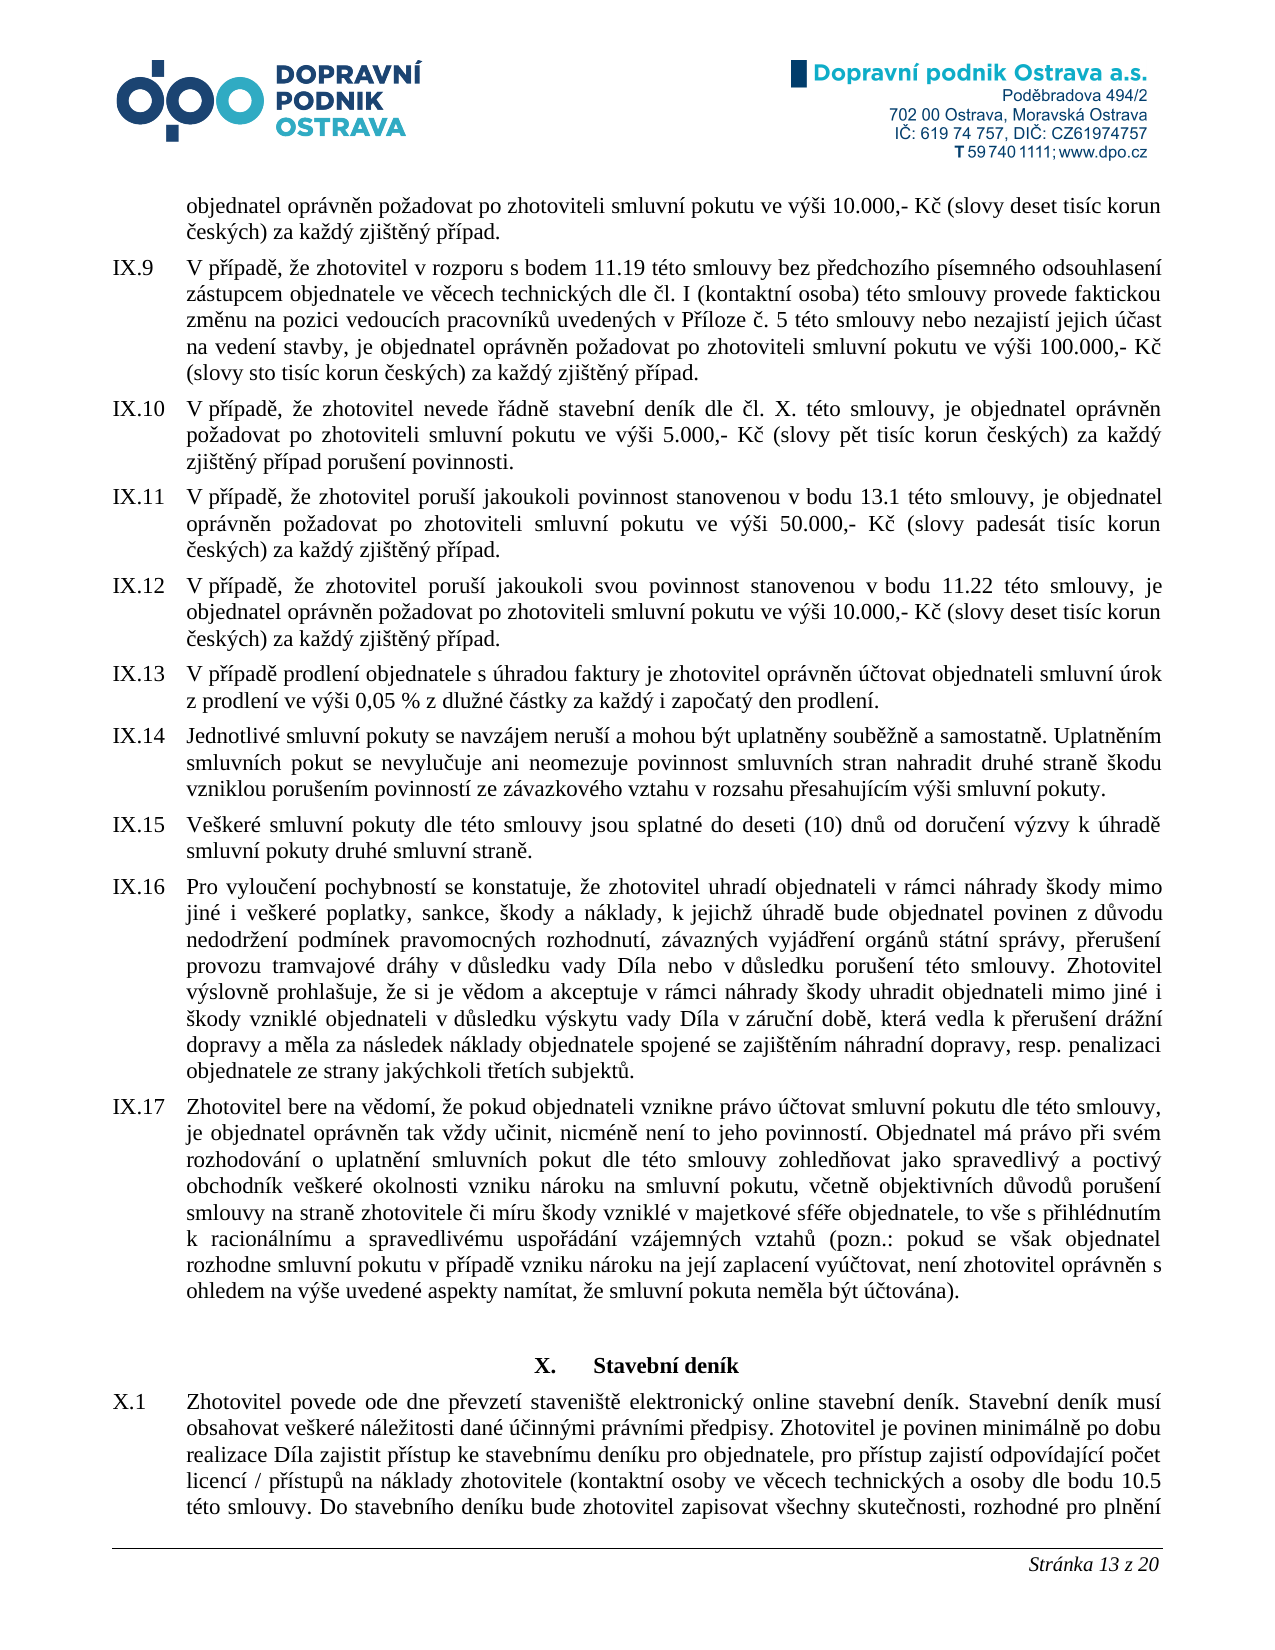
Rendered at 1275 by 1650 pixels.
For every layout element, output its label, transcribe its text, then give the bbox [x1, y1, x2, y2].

list Stavební deník [112, 1352, 1161, 1378]
list V případě, že zhotovitel poruší jakoukoli svou povinnost stanovenou v bodu 11.22 této smlouvy, je objednatel oprávněn požadovat po zhotoviteli smluvní pokutu ve výši 10.000,- Kč (slovy deset tisíc korun českých) za každý zjištěný případ. [112, 572, 1163, 651]
list V případě, že zhotovitel poruší jakoukoli povinnost stanovenou v bodu 13.1 této smlouvy, je objednatel oprávněn požadovat po zhotoviteli smluvní pokutu ve výši 50.000,- Kč (slovy padesát tisíc korun českých) za každý zjištěný případ. [112, 483, 1163, 562]
picture [116, 60, 423, 142]
list V případě, že zhotovitel v rozporu s bodem 11.19 této smlouvy bez předchozího písemného odsouhlasení zástupcem objednatele ve věcech technických dle čl. I (kontaktní osoba) této smlouvy provede faktickou změnu na pozici vedoucích pracovníků uvedených v Příloze č. 5 této smlouvy nebo nezajistí jejich účast na vedení stavby, je objednatel oprávněn požadovat po zhotoviteli smluvní pokutu ve výši 100.000,- Kč (slovy sto tisíc korun českých) za každý zjištěný případ. [112, 254, 1163, 386]
list Zhotovitel bere na vědomí, že pokud objednateli vznikne právo účtovat smluvní pokutu dle této smlouvy, je objednatel oprávněn tak vždy učinit, nicméně není to jeho povinností. Objednatel má právo při svém rozhodování o uplatnění smluvních pokut dle této smlouvy zohledňovat jako spravedlivý a poctivý obchodník veškeré okolnosti vzniku nároku na smluvní pokutu, včetně objektivních důvodů porušení smlouvy na straně zhotovitele či míru škody vzniklé v majetkové sféře objednatele, to vše s přihlédnutím k racionálnímu a spravedlivému uspořádání vzájemných vztahů (pozn.: pokud se však objednatel rozhodne smluvní pokutu v případě vzniku nároku na její zaplacení vyúčtovat, není zhotovitel oprávněn s ohledem na výše uvedené aspekty namítat, že smluvní pokuta neměla být účtována). [112, 1093, 1163, 1304]
list Jednotlivé smluvní pokuty se navzájem neruší a mohou být uplatněny souběžně a samostatně. Uplatněním smluvních pokut se nevylučuje ani neomezuje povinnost smluvních stran nahradit druhé straně škodu vzniklou porušením povinností ze závazkového vztahu v rozsahu přesahujícím výši smluvní pokuty. [112, 722, 1163, 801]
list Veškeré smluvní pokuty dle této smlouvy jsou splatné do deseti (10) dnů od doručení výzvy k úhradě smluvní pokuty druhé smluvní straně. [112, 811, 1163, 863]
list Pro vyloučení pochybností se konstatuje, že zhotovitel uhradí objednateli v rámci náhrady škody mimo jiné i veškeré poplatky, sankce, škody a náklady, k jejichž úhradě bude objednatel povinen z důvodu nedodržení podmínek pravomocných rozhodnutí, závazných vyjádření orgánů státní správy, přerušení provozu tramvajové dráhy v důsledku vady Díla nebo v důsledku porušení této smlouvy. Zhotovitel výslovně prohlašuje, že si je vědom a akceptuje v rámci náhrady škody uhradit objednateli mimo jiné i škody vzniklé objednateli v důsledku výskytu vady Díla v záruční době, která vedla k přerušení drážní dopravy a měla za následek náklady objednatele spojené se zajištěním náhradní dopravy, resp. penalizaci objednatele ze strany jakýchkoli třetích subjektů. [112, 873, 1163, 1084]
list V případě prodlení objednatele s úhradou faktury je zhotovitel oprávněn účtovat objednateli smluvní úrok z prodlení ve výši 0,05 % z dlužné částky za každý i započatý den prodlení. [112, 660, 1163, 713]
list V případě, že zhotovitel nevede řádně stavební deník dle čl. X. této smlouvy, je objednatel oprávněn požadovat po zhotoviteli smluvní pokutu ve výši 5.000,- Kč (slovy pět tisíc korun českých) za každý zjištěný případ porušení povinnosti. [112, 395, 1163, 474]
picture [791, 60, 1147, 161]
